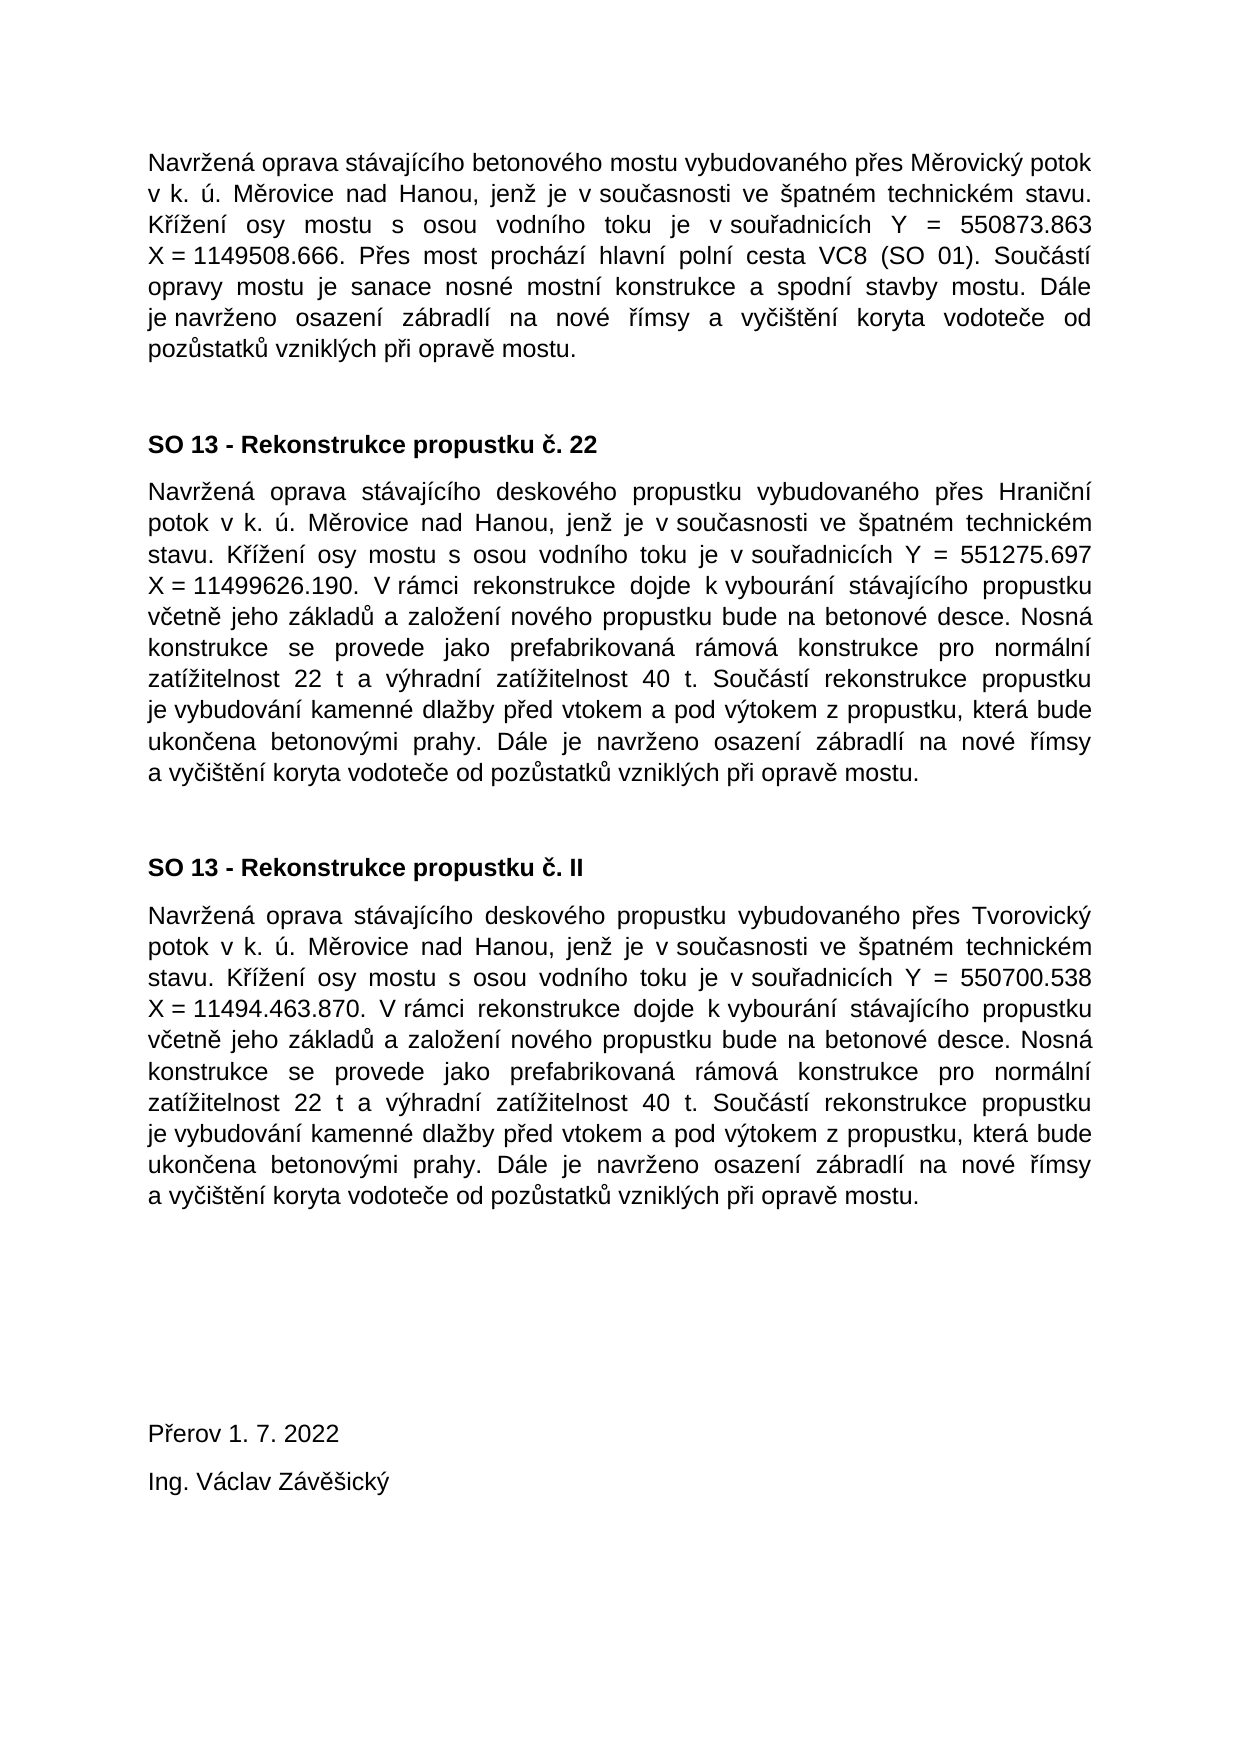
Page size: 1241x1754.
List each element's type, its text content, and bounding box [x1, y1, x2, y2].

text Navržená oprava stávajícího deskového propustku vybudovaného přes Hraniční potok v k. ú. Měrovice nad Hanou, jenž je v současnosti ve špatném technickém stavu. Křížení osy mostu s osou vodního toku je v souřadnicích Y = 551275.697 X = 11499626.190. V rámci rekonstrukce dojde k vybourání stávajícího propustku včetně jeho základů a založení nového propustku bude na betonové desce. Nosná konstrukce se provede jako prefabrikovaná rámová konstrukce pro normální zatížitelnost 22 t a výhradní zatížitelnost 40 t. Součástí rekonstrukce propustku je vybudování kamenné dlažby před vtokem a pod výtokem z propustku, která bude ukončena betonovými prahy. Dále je navrženo osazení zábradlí na nové římsy a vyčištění koryta vodoteče od pozůstatků vzniklých při opravě mostu. [148, 477, 1093, 786]
text Navržená oprava stávajícího betonového mostu vybudovaného přes Měrovický potok v k. ú. Měrovice nad Hanou, jenž je v současnosti ve špatném technickém stavu. Křížení osy mostu s osou vodního toku je v souřadnicích Y = 550873.863 X = 1149508.666. Přes most prochází hlavní polní cesta VC8 (SO 01). Součástí opravy mostu je sanace nosné mostní konstrukce a spodní stavby mostu. Dále je navrženo osazení zábradlí na nové římsy a vyčištění koryta vodoteče od pozůstatků vzniklých při opravě mostu. [148, 148, 1093, 363]
text Ing. Václav Závěšický [148, 1467, 1093, 1496]
text Navržená oprava stávajícího deskového propustku vybudovaného přes Tvorovický potok v k. ú. Měrovice nad Hanou, jenž je v současnosti ve špatném technickém stavu. Křížení osy mostu s osou vodního toku je v souřadnicích Y = 550700.538 X = 11494.463.870. V rámci rekonstrukce dojde k vybourání stávajícího propustku včetně jeho základů a založení nového propustku bude na betonové desce. Nosná konstrukce se provede jako prefabrikovaná rámová konstrukce pro normální zatížitelnost 22 t a výhradní zatížitelnost 40 t. Součástí rekonstrukce propustku je vybudování kamenné dlažby před vtokem a pod výtokem z propustku, která bude ukončena betonovými prahy. Dále je navrženo osazení zábradlí na nové římsy a vyčištění koryta vodoteče od pozůstatků vzniklých při opravě mostu. [148, 901, 1093, 1210]
text SO 13 - Rekonstrukce propustku č. II [148, 853, 1093, 882]
text Přerov 1. 7. 2022 [148, 1419, 1093, 1448]
text SO 13 - Rekonstrukce propustku č. 22 [148, 430, 1093, 458]
